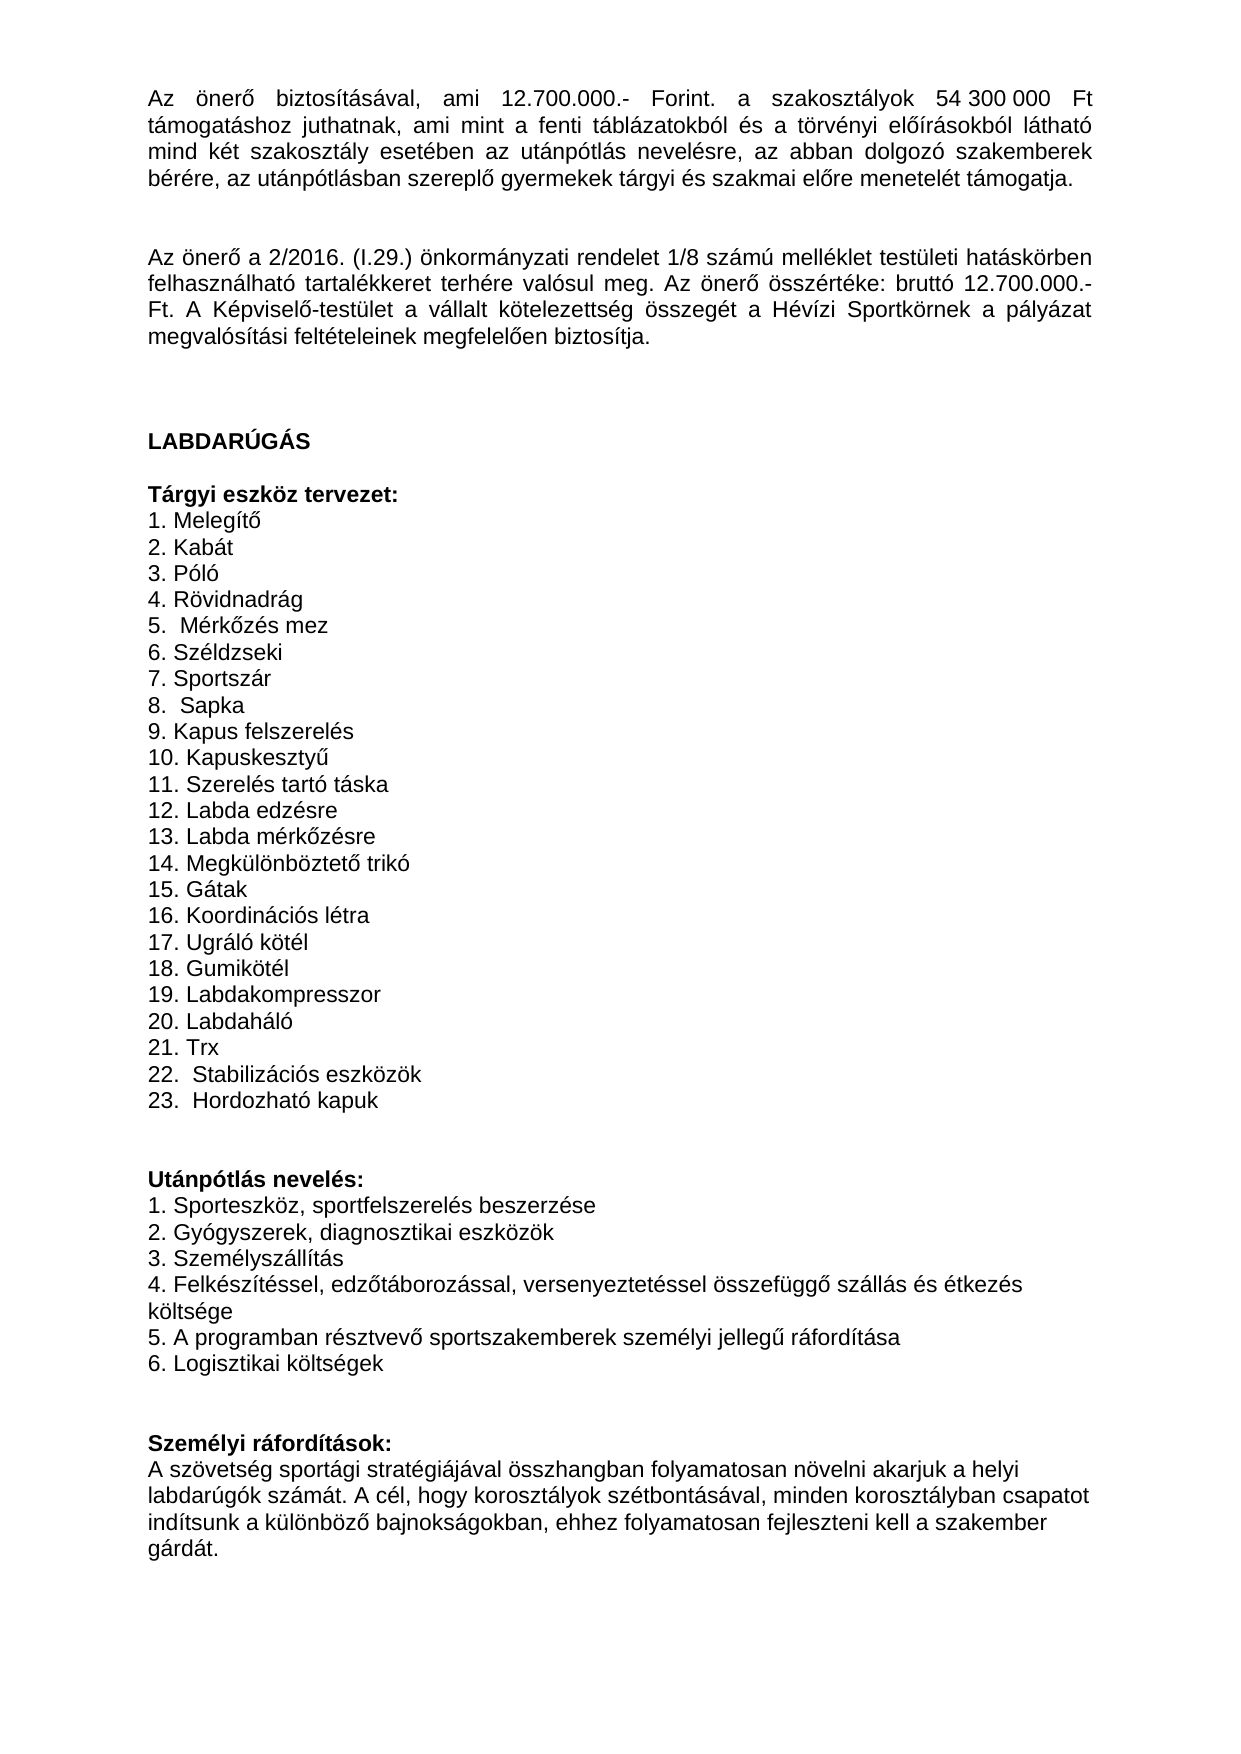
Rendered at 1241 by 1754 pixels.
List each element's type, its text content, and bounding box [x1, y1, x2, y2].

text 2. Kabát [148, 533, 1093, 560]
text 8. Sapka [148, 692, 1093, 718]
text 6. Logisztikai költségek [148, 1350, 1093, 1377]
text 1. Melegítő [148, 507, 1093, 533]
text 15. Gátak [148, 876, 1093, 902]
text Személyi ráfordítások: [148, 1429, 1093, 1456]
text 20. Labdaháló [148, 1008, 1093, 1034]
text 22. Stabilizációs eszközök [148, 1061, 1093, 1087]
text 10. Kapuskesztyű [148, 744, 1093, 771]
text 17. Ugráló kötél [148, 929, 1093, 955]
text 5. A programban résztvevő sportszakemberek személyi jellegű ráfordítása [148, 1324, 1093, 1350]
text 11. Szerelés tartó táska [148, 771, 1093, 797]
text LABDARÚGÁS [148, 428, 1093, 454]
text 5. Mérkőzés mez [148, 612, 1093, 639]
text 9. Kapus felszerelés [148, 718, 1093, 744]
text 4. Felkészítéssel, edzőtáborozással, versenyeztetéssel összefüggő szállás és étkezés költsége [148, 1271, 1093, 1324]
text 23. Hordozható kapuk [148, 1087, 1093, 1113]
text Az önerő biztosításával, ami 12.700.000.- Forint. a szakosztályok 54 300 000 Ft támogatáshoz juthatnak, ami mint a fenti táblázatokból és a törvényi előírásokból látható mind két szakosztály esetében az utánpótlás nevelésre, az abban dolgozó szakemberek bérére, az utánpótlásban szereplő gyermekek tárgyi és szakmai előre menetelét támogatja. [148, 85, 1093, 191]
text 18. Gumikötél [148, 955, 1093, 981]
text 14. Megkülönböztető trikó [148, 850, 1093, 876]
text 21. Trx [148, 1034, 1093, 1061]
text Utánpótlás nevelés: [148, 1166, 1093, 1192]
text 16. Koordinációs létra [148, 902, 1093, 929]
text 6. Széldzseki [148, 639, 1093, 665]
text 3. Póló [148, 560, 1093, 586]
text Az önerő a 2/2016. (I.29.) önkormányzati rendelet 1/8 számú melléklet testületi hatáskörben felhasználható tartalékkeret terhére valósul meg. Az önerő összértéke: bruttó 12.700.000.- Ft. A Képviselő-testület a vállalt kötelezettség összegét a Hévízi Sportkörnek a pályázat megvalósítási feltételeinek megfelelően biztosítja. [148, 243, 1093, 349]
text 19. Labdakompresszor [148, 981, 1093, 1008]
text 3. Személyszállítás [148, 1245, 1093, 1271]
text 2. Gyógyszerek, diagnosztikai eszközök [148, 1219, 1093, 1245]
text 12. Labda edzésre [148, 797, 1093, 823]
text 1. Sporteszköz, sportfelszerelés beszerzése [148, 1192, 1093, 1219]
text A szövetség sportági stratégiájával összhangban folyamatosan növelni akarjuk a helyi labdarúgók számát. A cél, hogy korosztályok szétbontásával, minden korosztályban csapatot indítsunk a különböző bajnokságokban, ehhez folyamatosan fejleszteni kell a szakember gárdát. [148, 1456, 1093, 1561]
text 7. Sportszár [148, 665, 1093, 692]
text 4. Rövidnadrág [148, 586, 1093, 612]
text 13. Labda mérkőzésre [148, 823, 1093, 850]
text Tárgyi eszköz tervezet: [148, 481, 1093, 507]
